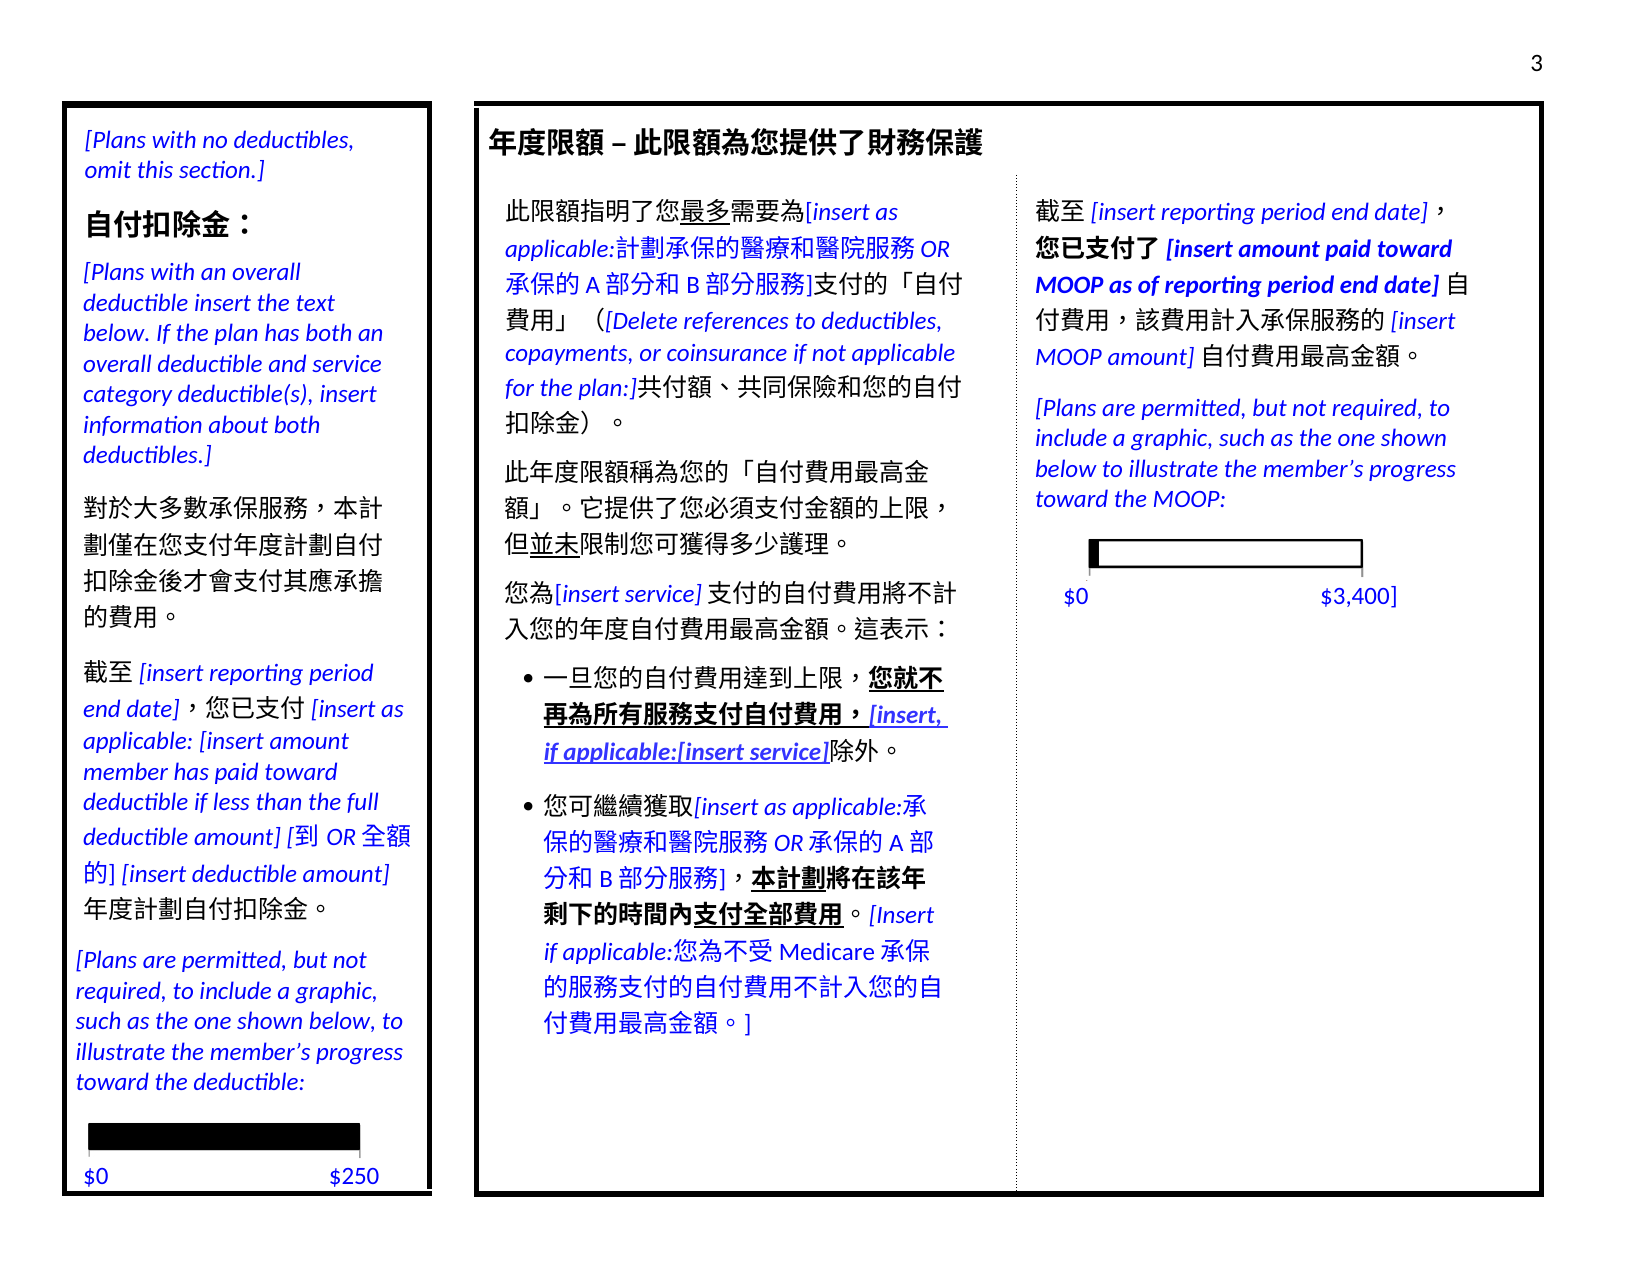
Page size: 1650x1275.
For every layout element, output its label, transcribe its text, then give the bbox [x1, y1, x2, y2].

picture [82, 1115, 367, 1161]
table_header 年度限額 – 此限額為您提供了財務保護 [477, 106, 1539, 175]
picture [1081, 532, 1367, 581]
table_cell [479, 175, 1016, 1191]
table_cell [1016, 175, 1539, 1191]
table_header [430, 101, 477, 1191]
table_header [Plans with no deductibles, omit this section.] 自付扣除金： [Plans with an overall deductible insert the text below. If the plan has both an overall deductible and service category deductible(s), insert information about both deductibles.] 對於大多數承保服務，本計劃僅在您支付年度計劃自付扣除金後才會支付其應承擔的費用。 截至 [insert reporting period end date]，您已支付 [insert as applicable: [insert amount member has paid toward deductible if less than the full deductible amount] [到 OR 全額的] [insert deductible amount] 年度計劃自付扣除金。 [Plans are permitted, but not required, to include a graphic, such as the one shown below, to illustrate the member’s progress toward the deductible: $0 $250 = 您的年度計劃自付扣除金] [Plans with service category deductibles, include the text below about each.] 本計劃僅在您支付了自付扣除金後才會支付其應承擔的[insert service category]費用。 截至 [insert reporting period end date]，您已就[insert service category]支付了 [insert as applicable: [insert amount member has paid toward deductible if less than the full deductible amount] 到OR全額的] [insert deductible amount] 自付扣除金。 [Plans are permitted, but not required, to include a graphic, such as the one shown below, to illustrate the member’s progress toward the deductible: $0 $250 = 您的 [insert service category]] 的自付扣除金 [67, 108, 430, 1191]
